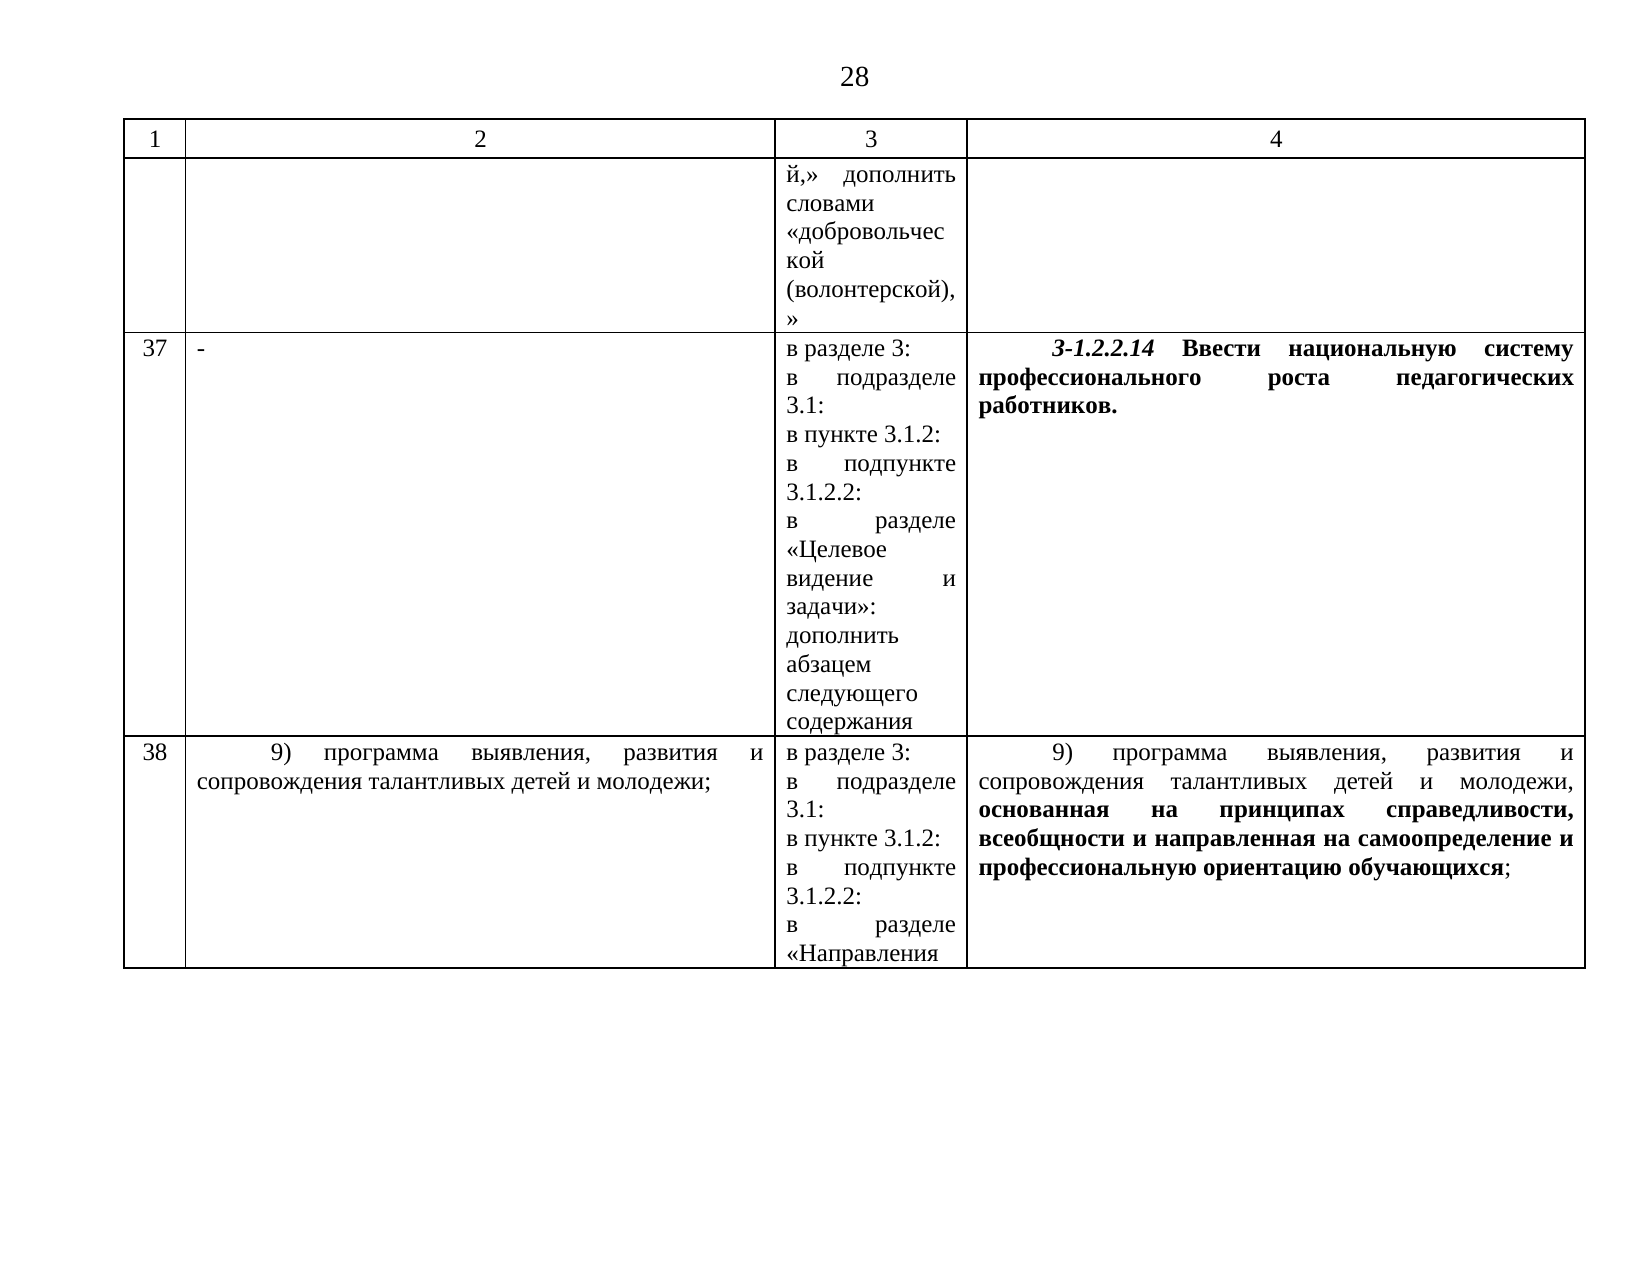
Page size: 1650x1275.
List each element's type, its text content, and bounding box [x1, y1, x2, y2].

table_cell З-1.2.2.14 Ввести национальную систему профессионального роста педагогических работников. [968, 333, 1584, 735]
table_header 2 [186, 120, 774, 157]
table_cell [125, 333, 185, 735]
table_cell [125, 737, 185, 967]
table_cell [968, 159, 1584, 331]
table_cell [776, 159, 966, 331]
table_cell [776, 737, 966, 967]
table_header 3 [776, 120, 966, 157]
table_cell в разделе 3: в подразделе 3.1: в пункте 3.1.2: в подпункте 3.1.2.2: в разделе «Целевое видение и задачи»: дополнить абзацем следующего содержания [776, 333, 966, 735]
table_header 1 [125, 120, 185, 157]
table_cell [968, 737, 1584, 967]
table_cell - [186, 333, 774, 735]
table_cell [186, 159, 774, 331]
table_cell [186, 737, 774, 967]
table_cell [125, 159, 185, 331]
table_header 4 [968, 120, 1584, 157]
